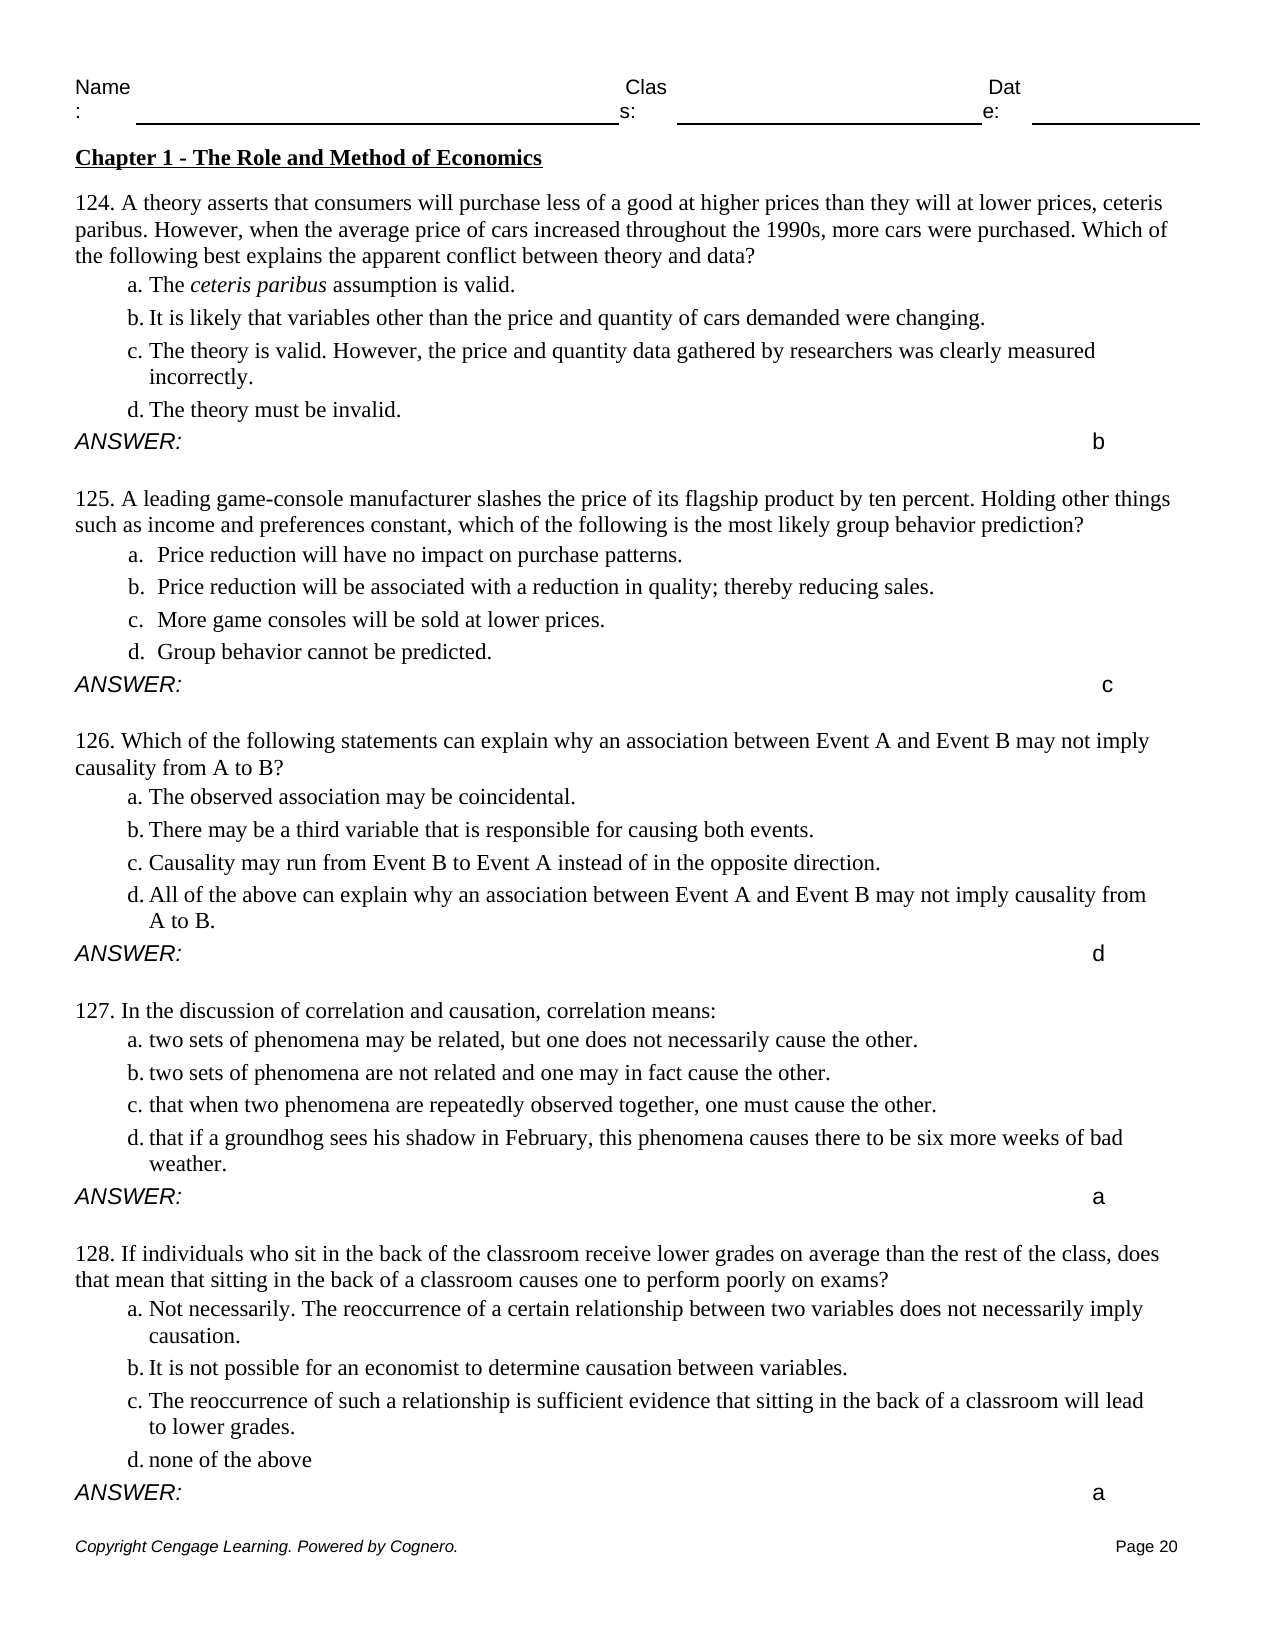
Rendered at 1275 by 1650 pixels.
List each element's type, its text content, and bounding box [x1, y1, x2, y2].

table_header 127. ​In the discussion of correlation and causation, correlation means: [75, 997, 1200, 1213]
table_header 126. ​Which of the following statements can explain why an association between Event A and Event B may not imply causality from A to B? [75, 728, 1200, 970]
table_header 125. ​A leading game-console manufacturer slashes the price of its flagship product by ten percent. Holding other things such as income and preferences constant, which of the following is the most likely group behavior prediction? [75, 485, 1200, 701]
table_header 128. ​If individuals who sit in the back of the classroom receive lower grades on average than the rest of the class, does that mean that sitting in the back of a classroom causes one to perform poorly on exams? [75, 1240, 1200, 1508]
table_header 124. ​A theory asserts that consumers will purchase less of a good at higher prices than they will at lower prices, ceteris paribus. However, when the average price of cars increased throughout the 1990s, more cars were purchased. Which of the following best explains the apparent conflict between theory and data? [75, 189, 1200, 458]
